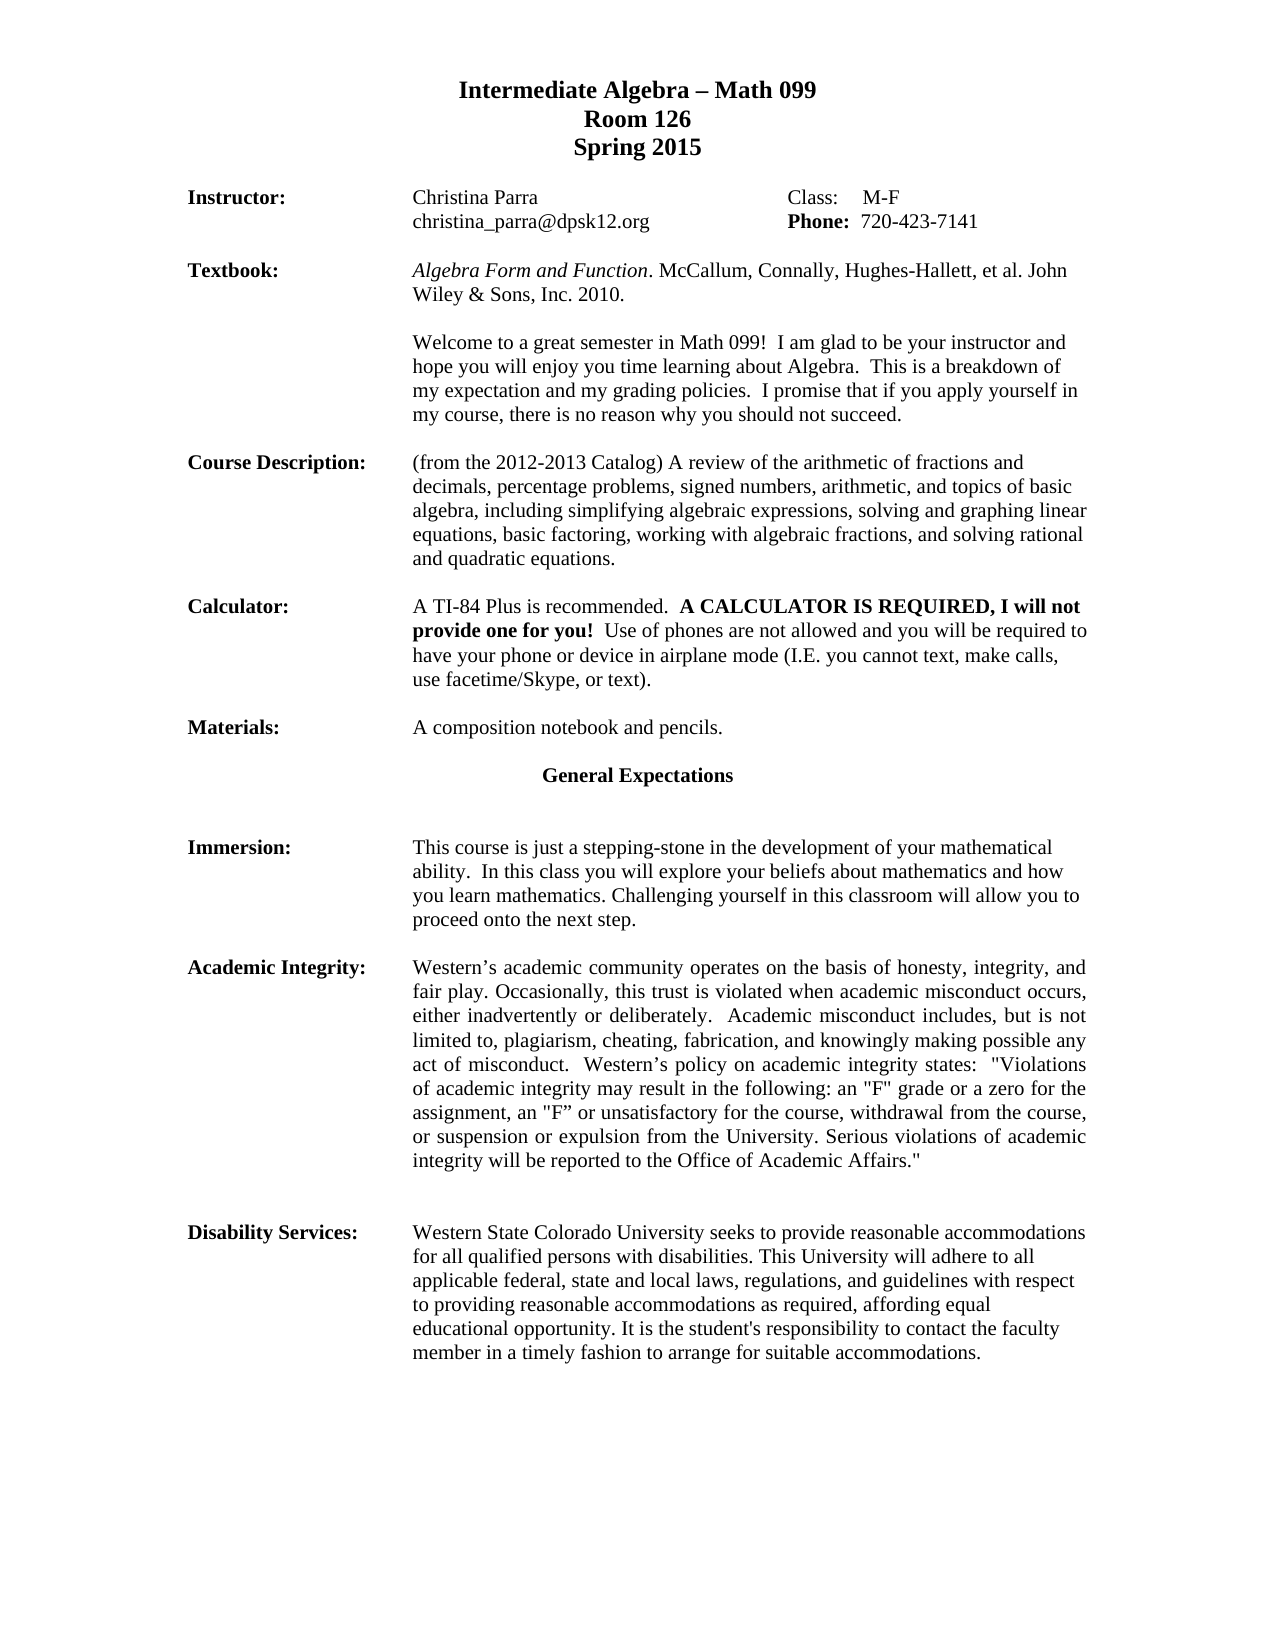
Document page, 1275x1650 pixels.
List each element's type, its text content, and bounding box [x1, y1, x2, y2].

text christina_parra@dpsk12.org Phone: 720-423-7141 [187, 209, 1087, 233]
text Textbook: Algebra Form and Function. McCallum, Connally, Hughes-Hallett, et al. John Wiley & Sons, Inc. 2010. [187, 257, 1087, 306]
text Instructor: Christina Parra Class: M-F [187, 185, 1087, 209]
text Materials: A composition notebook and pencils. [187, 715, 1087, 739]
text Immersion: This course is just a stepping-stone in the development of your mathematical ability. In this class you will explore your beliefs about mathematics and how you learn mathematics. Challenging yourself in this classroom will allow you to proceed onto the next step. [187, 835, 1087, 931]
text Academic Integrity: Western’s academic community operates on the basis of honesty, integrity, and fair play. Occasionally, this trust is violated when academic misconduct occurs, either inadvertently or deliberately. Academic misconduct includes, but is not limited to, plagiarism, cheating, fabrication, and knowingly making possible any act of misconduct. Western’s policy on academic integrity states: "Violations of academic integrity may result in the following: an "F" grade or a zero for the assignment, an "F” or unsatisfactory for the course, withdrawal from the course, or suspension or expulsion from the University. Serious violations of academic integrity will be reported to the Office of Academic Affairs." [187, 955, 1087, 1172]
text Disability Services: Western State Colorado University seeks to provide reasonable accommodations for all qualified persons with disabilities. This University will adhere to all applicable federal, state and local laws, regulations, and guidelines with respect to providing reasonable accommodations as required, affording equal educational opportunity. It is the student's responsibility to contact the faculty member in a timely fashion to arrange for suitable accommodations. [187, 1220, 1087, 1364]
text General Expectations [187, 763, 1087, 787]
text Course Description: (from the 2012-2013 Catalog) A review of the arithmetic of fractions and decimals, percentage problems, signed numbers, arithmetic, and topics of basic algebra, including simplifying algebraic expressions, solving and graphing linear equations, basic factoring, working with algebraic fractions, and solving rational and quadratic equations. [187, 450, 1087, 570]
text Welcome to a great semester in Math 099! I am glad to be your instructor and hope you will enjoy you time learning about Algebra. This is a breakdown of my expectation and my grading policies. I promise that if you apply yourself in my course, there is no reason why you should not succeed. [187, 330, 1087, 426]
text Calculator: A TI-84 Plus is recommended. A CALCULATOR IS REQUIRED, I will not provide one for you! Use of phones are not allowed and you will be required to have your phone or device in airplane mode (I.E. you cannot text, make calls, use facetime/Skype, or text). [187, 594, 1087, 691]
